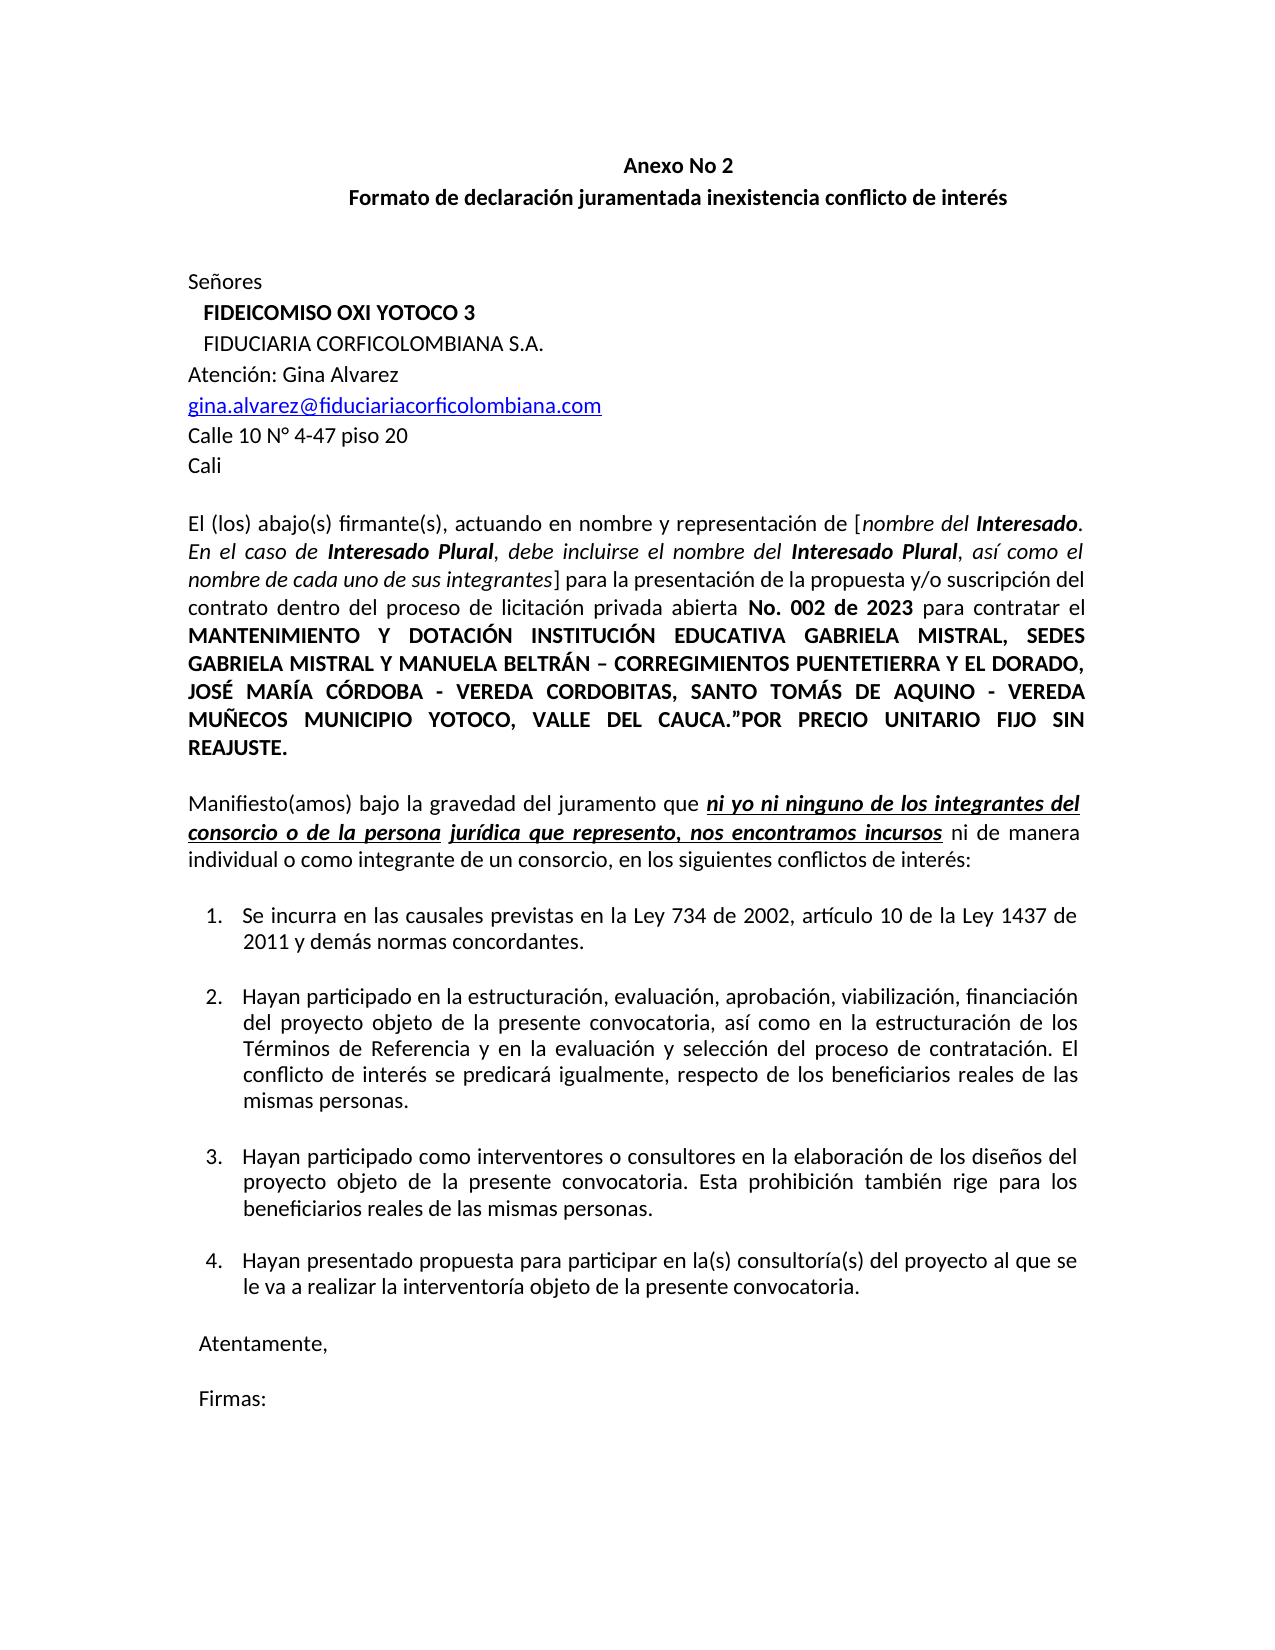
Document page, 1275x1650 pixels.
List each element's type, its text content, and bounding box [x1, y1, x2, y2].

text Señores [188, 267, 1098, 295]
list Hayan presentado propuesta para participar en la(s) consultoría(s) del proyecto al que se le va a realizar la interventoría objeto de la presente convocatoria. [205, 1248, 1079, 1300]
subtitle Anexo No 2 [258, 151, 1098, 179]
text gina.alvarez@fiduciariacorficolombiana.com [188, 391, 1098, 419]
subtitle Formato de declaración juramentada inexistencia conflicto de interés [258, 183, 1098, 211]
text El (los) abajo(s) firmante(s), actuando en nombre y representación de [nombre del Interesado. En el caso de Interesado Plural, debe incluirse el nombre del Interesado Plural, así como el nombre de cada uno de sus integrantes] para la presentación de la propuesta y/o suscripción del contrato dentro del proceso de licitación privada abierta No. 002 de 2023 para contratar el MANTENIMIENTO Y DOTACIÓN INSTITUCIÓN EDUCATIVA GABRIELA MISTRAL, SEDES GABRIELA MISTRAL Y MANUELA BELTRÁN – CORREGIMIENTOS PUENTETIERRA Y EL DORADO, JOSÉ MARÍA CÓRDOBA - VEREDA CORDOBITAS, SANTO TOMÁS DE AQUINO - VEREDA MUÑECOS MUNICIPIO YOTOCO, VALLE DEL CAUCA.”POR PRECIO UNITARIO FIJO SIN REAJUSTE. [188, 509, 1086, 762]
list Hayan participado como interventores o consultores en la elaboración de los diseños del proyecto objeto de la presente convocatoria. Esta prohibición también rige para los beneficiarios reales de las mismas personas. [205, 1143, 1079, 1222]
text Atentamente, [198, 1329, 1093, 1357]
text Firmas: [198, 1384, 1093, 1412]
list Se incurra en las causales previstas en la Ley 734 de 2002, artículo 10 de la Ley 1437 de 2011 y demás normas concordantes. [205, 903, 1079, 955]
text Atención: Gina Alvarez [188, 361, 1098, 388]
text Cali [188, 451, 1098, 479]
list Hayan participado en la estructuración, evaluación, aprobación, viabilización, financiación del proyecto objeto de la presente convocatoria, así como en la estructuración de los Términos de Referencia y en la evaluación y selección del proceso de contratación. El conflicto de interés se predicará igualmente, respecto de los beneficiarios reales de las mismas personas. [205, 984, 1080, 1114]
text Calle 10 N° 4-47 piso 20 [188, 421, 1098, 449]
subtitle FIDEICOMISO OXI YOTOCO 3 [190, 298, 1098, 326]
text Manifiesto(amos) bajo la gravedad del juramento que ni yo ni ninguno de los integrantes del consorcio o de la persona jurídica que represento, nos encontramos incursos ni de manera individual o como integrante de un consorcio, en los siguientes conflictos de interés: [188, 789, 1080, 874]
subtitle FIDUCIARIA CORFICOLOMBIANA S.A. [190, 329, 1098, 357]
